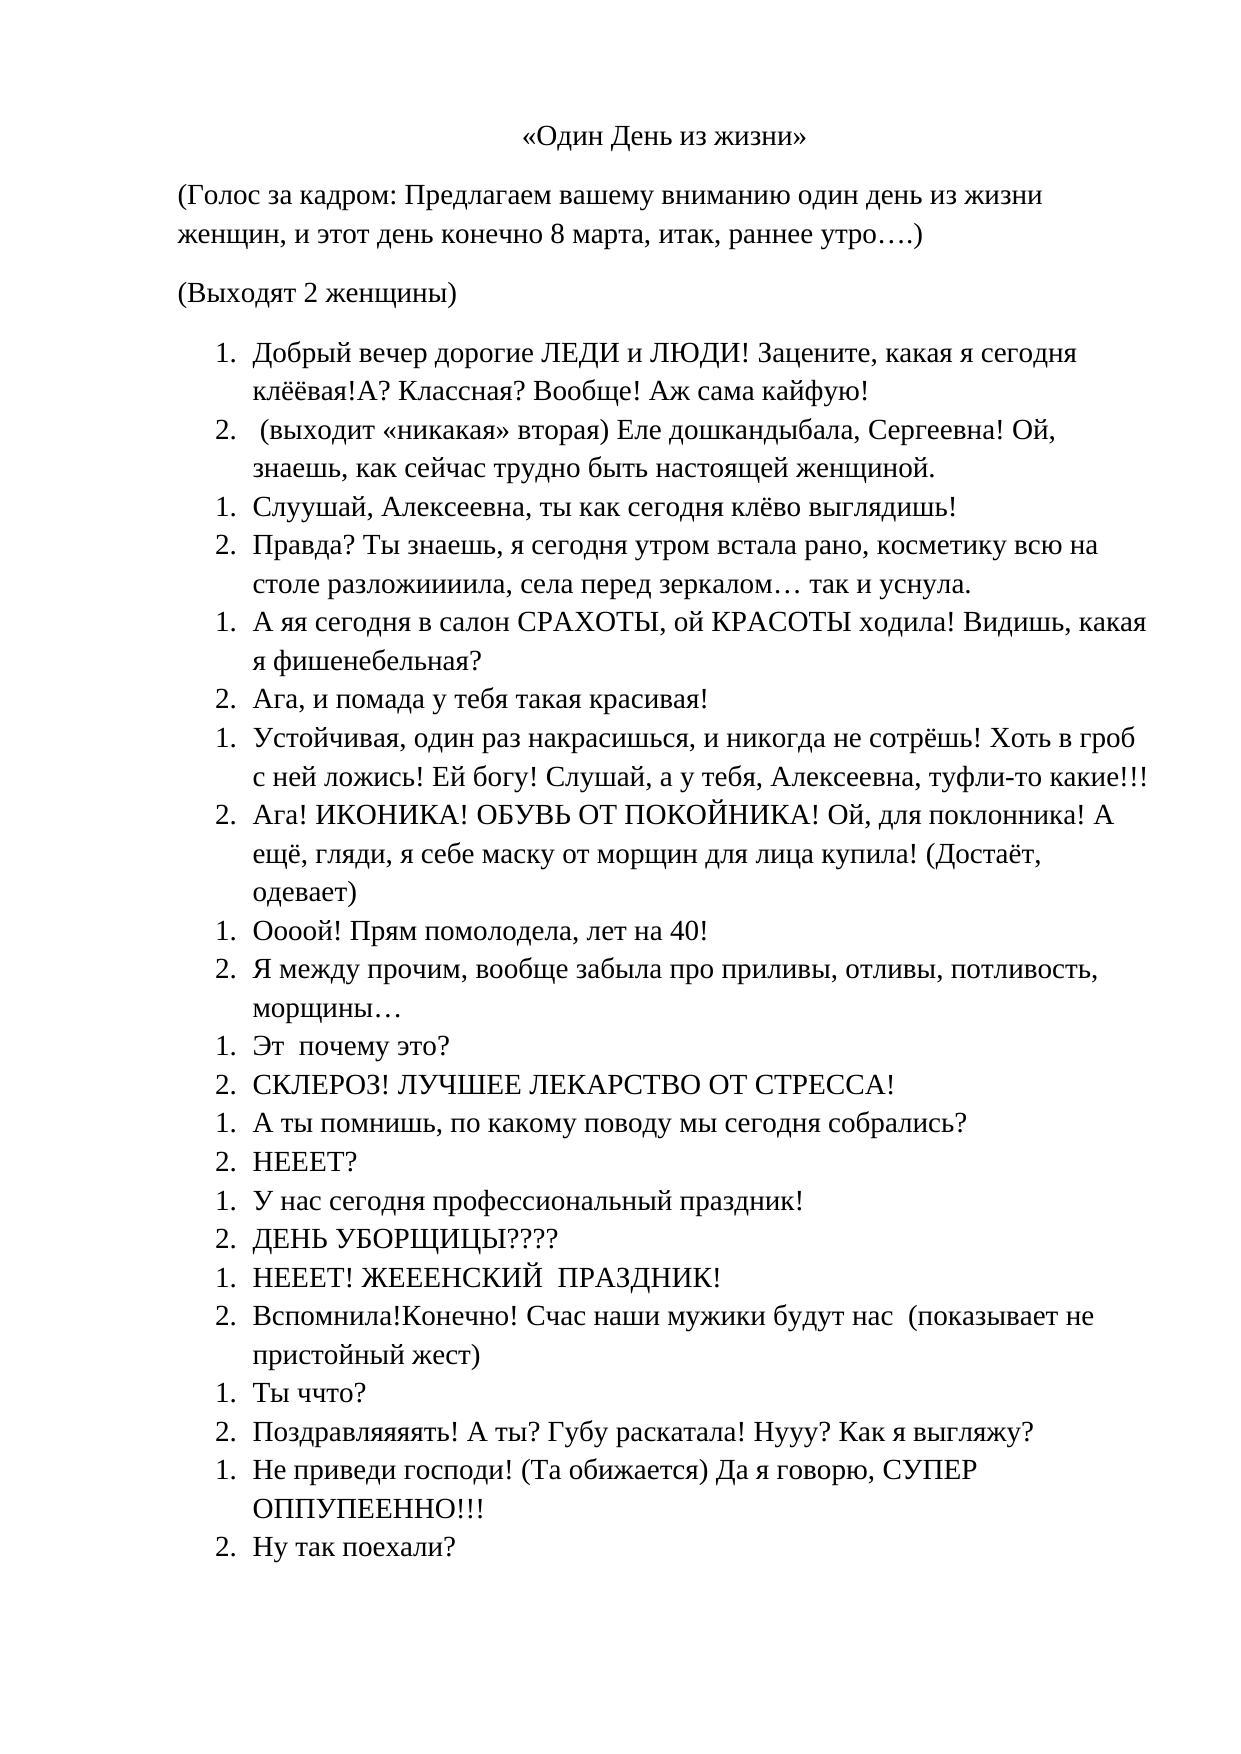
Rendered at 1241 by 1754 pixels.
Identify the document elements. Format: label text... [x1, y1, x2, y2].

list Правда? Ты знаешь, я сегодня утром встала рано, косметику всю на столе разложиииила, села перед зеркалом… так и уснула. [215, 527, 1152, 599]
list А ты помнишь, по какому поводу мы сегодня собрались? [215, 1106, 1152, 1139]
list (выходит «никакая» вторая) Еле дошкандыбала, Сергеевна! Ой, знаешь, как сейчас трудно быть настоящей женщиной. [215, 412, 1152, 484]
list Добрый вечер дорогие ЛЕДИ и ЛЮДИ! Зацените, какая я сегодня клёёвая!А? Классная? Вообще! Аж сама кайфую! [215, 335, 1152, 407]
list Ага! ИКОНИКА! ОБУВЬ ОТ ПОКОЙНИКА! Ой, для поклонника! А ещё, гляди, я себе маску от морщин для лица купила! (Достаёт, одевает) [215, 797, 1152, 908]
list Вспомнила!Конечно! Счас наши мужики будут нас (показывает не пристойный жест) [215, 1298, 1152, 1370]
list Ты ччто? [215, 1375, 1152, 1409]
text (Голос за кадром: Предлагаем вашему вниманию один день из жизни женщин, и этот день конечно 8 марта, итак, раннее утро….) [177, 177, 1152, 249]
list НЕЕЕТ! ЖЕЕЕНСКИЙ ПРАЗДНИК! [215, 1260, 1152, 1293]
list СКЛЕРОЗ! ЛУЧШЕЕ ЛЕКАРСТВО ОТ СТРЕССА! [215, 1067, 1152, 1101]
list Эт почему это? [215, 1028, 1152, 1062]
list НЕЕЕТ? [215, 1144, 1152, 1178]
list А яя сегодня в салон СРАХОТЫ, ой КРАСОТЫ ходила! Видишь, какая я фишенебельная? [215, 604, 1152, 677]
list Ну так поехали? [215, 1529, 1152, 1563]
list У нас сегодня профессиональный праздник! [215, 1183, 1152, 1216]
list Оооой! Прям помолодела, лет на 40! [215, 913, 1152, 946]
list Слуушай, Алексеевна, ты как сегодня клёво выглядишь! [215, 489, 1152, 522]
list Ага, и помада у тебя такая красивая! [215, 682, 1152, 715]
list Поздравляяяять! А ты? Губу раскатала! Нууу? Как я выгляжу? [215, 1414, 1152, 1447]
text (Выходят 2 женщины) [177, 275, 1152, 309]
text «Один День из жизни» [177, 118, 1152, 152]
list Не приведи господи! (Та обижается) Да я говорю, СУПЕР ОППУПЕЕННО!!! [215, 1452, 1152, 1524]
list Я между прочим, вообще забыла про приливы, отливы, потливость, морщины… [215, 951, 1152, 1023]
list ДЕНЬ УБОРЩИЦЫ???? [215, 1221, 1152, 1255]
list Устойчивая, один раз накрасишься, и никогда не сотрёшь! Хоть в гроб с ней ложись! Ей богу! Слушай, а у тебя, Алексеевна, туфли-то какие!!! [215, 720, 1152, 792]
